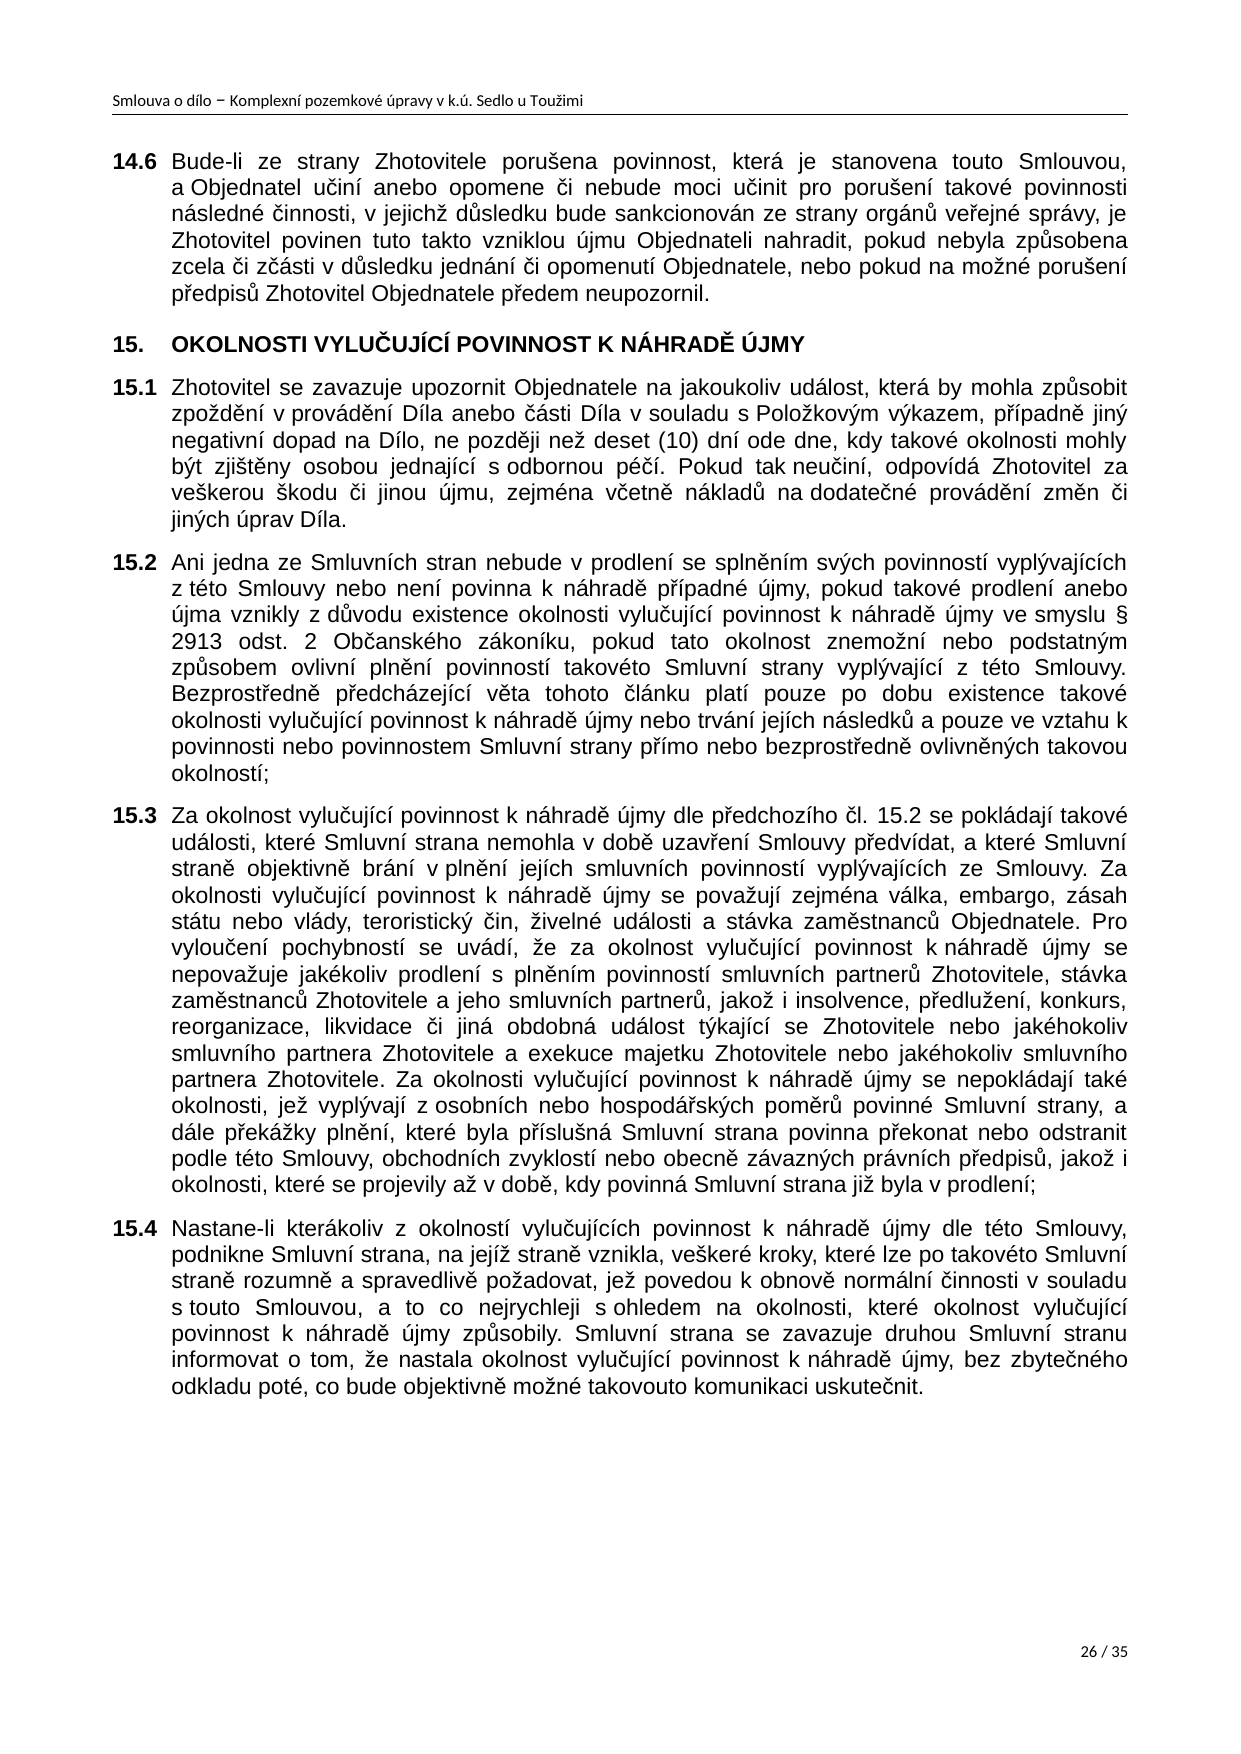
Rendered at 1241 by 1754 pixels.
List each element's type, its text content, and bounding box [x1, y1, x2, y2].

text Nastane-li kterákoliv z okolností vylučujících povinnost k náhradě újmy dle této Smlouvy, podnikne Smluvní strana, na jejíž straně vznikla, veškeré kroky, které lze po takovéto Smluvní straně rozumně a spravedlivě požadovat, jež povedou k obnově normální činnosti v souladu s touto Smlouvou, a to co nejrychleji s ohledem na okolnosti, které okolnost vylučující povinnost k náhradě újmy způsobily. Smluvní strana se zavazuje druhou Smluvní stranu informovat o tom, že nastala okolnost vylučující povinnost k náhradě újmy, bez zbytečného odkladu poté, co bude objektivně možné takovouto komunikaci uskutečnit. [112, 1214, 1128, 1399]
text Ani jedna ze Smluvních stran nebude v prodlení se splněním svých povinností vyplývajících z této Smlouvy nebo není povinna k náhradě případné újmy, pokud takové prodlení anebo újma vznikly z důvodu existence okolnosti vylučující povinnost k náhradě újmy ve smyslu § 2913 odst. 2 Občanského zákoníku, pokud tato okolnost znemožní nebo podstatným způsobem ovlivní plnění povinností takovéto Smluvní strany vyplývající z této Smlouvy. Bezprostředně předcházející věta tohoto článku platí pouze po dobu existence takové okolnosti vylučující povinnost k náhradě újmy nebo trvání jejích následků a pouze ve vztahu k povinnosti nebo povinnostem Smluvní strany přímo nebo bezprostředně ovlivněných takovou okolností; [112, 549, 1128, 786]
text Bude-li ze strany Zhotovitele porušena povinnost, která je stanovena touto Smlouvou, a Objednatel učiní anebo opomene či nebude moci učinit pro porušení takové povinnosti následné činnosti, v jejichž důsledku bude sankcionován ze strany orgánů veřejné správy, je Zhotovitel povinen tuto takto vzniklou újmu Objednateli nahradit, pokud nebyla způsobena zcela či zčásti v důsledku jednání či opomenutí Objednatele, nebo pokud na možné porušení předpisů Zhotovitel Objednatele předem neupozornil. [112, 148, 1128, 306]
text Zhotovitel se zavazuje upozornit Objednatele na jakoukoliv událost, která by mohla způsobit zpoždění v provádění Díla anebo části Díla v souladu s Položkovým výkazem, případně jiný negativní dopad na Dílo, ne později než deset (10) dní ode dne, kdy takové okolnosti mohly být zjištěny osobou jednající s odbornou péčí. Pokud tak neučiní, odpovídá Zhotovitel za veškerou škodu či jinou újmu, zejména včetně nákladů na dodatečné provádění změn či jiných úprav Díla. [112, 374, 1128, 532]
text Okolnosti vylučující povinnost k náhradě újmy [112, 331, 1128, 357]
text Za okolnost vylučující povinnost k náhradě újmy dle předchozího čl. 15.2 se pokládají takové události, které Smluvní strana nemohla v době uzavření Smlouvy předvídat, a které Smluvní straně objektivně brání v plnění jejích smluvních povinností vyplývajících ze Smlouvy. Za okolnosti vylučující povinnost k náhradě újmy se považují zejména válka, embargo, zásah státu nebo vlády, teroristický čin, živelné události a stávka zaměstnanců Objednatele. Pro vyloučení pochybností se uvádí, že za okolnost vylučující povinnost k náhradě újmy se nepovažuje jakékoliv prodlení s plněním povinností smluvních partnerů Zhotovitele, stávka zaměstnanců Zhotovitele a jeho smluvních partnerů, jakož i insolvence, předlužení, konkurs, reorganizace, likvidace či jiná obdobná událost týkající se Zhotovitele nebo jakéhokoliv smluvního partnera Zhotovitele a exekuce majetku Zhotovitele nebo jakéhokoliv smluvního partnera Zhotovitele. Za okolnosti vylučující povinnost k náhradě újmy se nepokládají také okolnosti, jež vyplývají z osobních nebo hospodářských poměrů povinné Smluvní strany, a dále překážky plnění, které byla příslušná Smluvní strana povinna překonat nebo odstranit podle této Smlouvy, obchodních zvyklostí nebo obecně závazných právních předpisů, jakož i okolnosti, které se projevily až v době, kdy povinná Smluvní strana již byla v prodlení; [112, 802, 1128, 1198]
